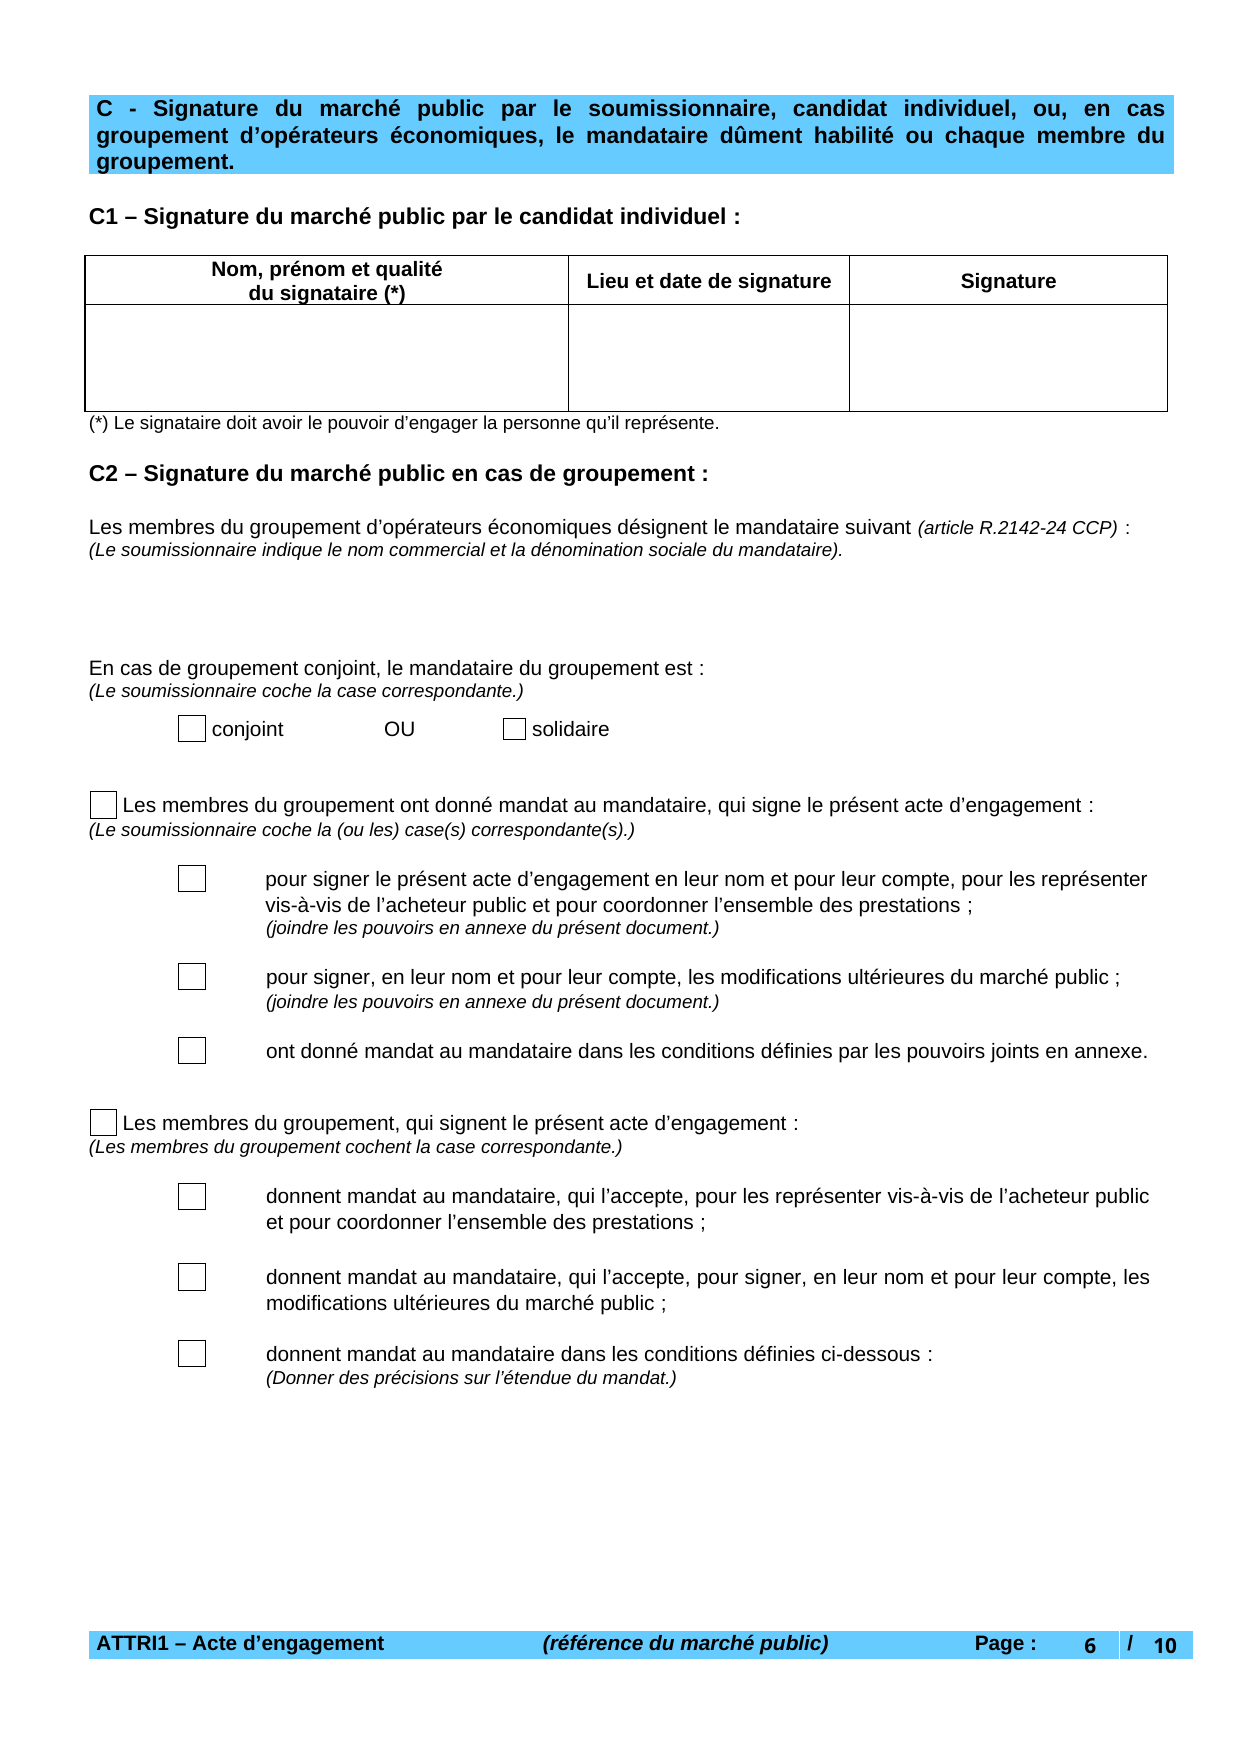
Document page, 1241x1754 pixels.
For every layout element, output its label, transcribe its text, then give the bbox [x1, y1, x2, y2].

text donnent mandat au mandataire dans les conditions définies ci-dessous : [118, 1339, 1152, 1367]
text (joindre les pouvoirs en annexe du présent document.) [89, 991, 1152, 1012]
text En cas de groupement conjoint, le mandataire du groupement est : [89, 656, 1152, 680]
table_cell [86, 305, 568, 411]
text (Le soumissionnaire coche la (ou les) case(s) correspondante(s).) [89, 819, 1152, 840]
table_header C - Signature du marché public par le soumissionnaire, candidat individuel, ou, en cas groupement d’opérateurs économiques, le mandataire dûment habilité ou chaque membre du groupement. [89, 95, 1174, 174]
text donnent mandat au mandataire, qui l’accepte, pour les représenter vis-à-vis de l’acheteur public et pour coordonner l’ensemble des prestations ; [177, 1182, 1152, 1234]
table_header Lieu et date de signature [569, 256, 849, 304]
text pour signer le présent acte d’engagement en leur nom et pour leur compte, pour les représenter vis-à-vis de l’acheteur public et pour coordonner l’ensemble des prestations ; [89, 864, 1152, 917]
text C1 – Signature du marché public par le candidat individuel : [89, 203, 1152, 229]
text Les membres du groupement ont donné mandat au mandataire, qui signe le présent acte d’engagement : [89, 790, 1152, 819]
table_cell [850, 305, 1167, 411]
text conjoint OU solidaire [89, 714, 1152, 742]
table_header Signature [850, 256, 1167, 304]
text (Le soumissionnaire coche la case correspondante.) [89, 680, 1152, 701]
text C2 – Signature du marché public en cas de groupement : [89, 460, 1152, 486]
text (Le soumissionnaire indique le nom commercial et la dénomination sociale du mandataire). [89, 538, 1152, 560]
text Les membres du groupement, qui signent le présent acte d’engagement : [89, 1108, 1152, 1136]
text ont donné mandat au mandataire dans les conditions définies par les pouvoirs joints en annexe. [118, 1036, 1152, 1064]
text (joindre les pouvoirs en annexe du présent document.) [89, 917, 1152, 938]
text pour signer, en leur nom et pour leur compte, les modifications ultérieures du marché public ; [177, 962, 1152, 991]
table_header Nom, prénom et qualité du signataire (*) [86, 256, 568, 304]
text (Donner des précisions sur l’étendue du mandat.) [118, 1367, 1152, 1389]
table_cell [569, 305, 849, 411]
text (Les membres du groupement cochent la case correspondante.) [89, 1136, 1152, 1158]
text donnent mandat au mandataire, qui l’accepte, pour signer, en leur nom et pour leur compte, les modifications ultérieures du marché public ; [177, 1262, 1152, 1315]
text (*) Le signataire doit avoir le pouvoir d’engager la personne qu’il représente. [89, 412, 1152, 433]
text Les membres du groupement d’opérateurs économiques désignent le mandataire suivant (article R.2142-24 CCP) : [89, 514, 1152, 538]
